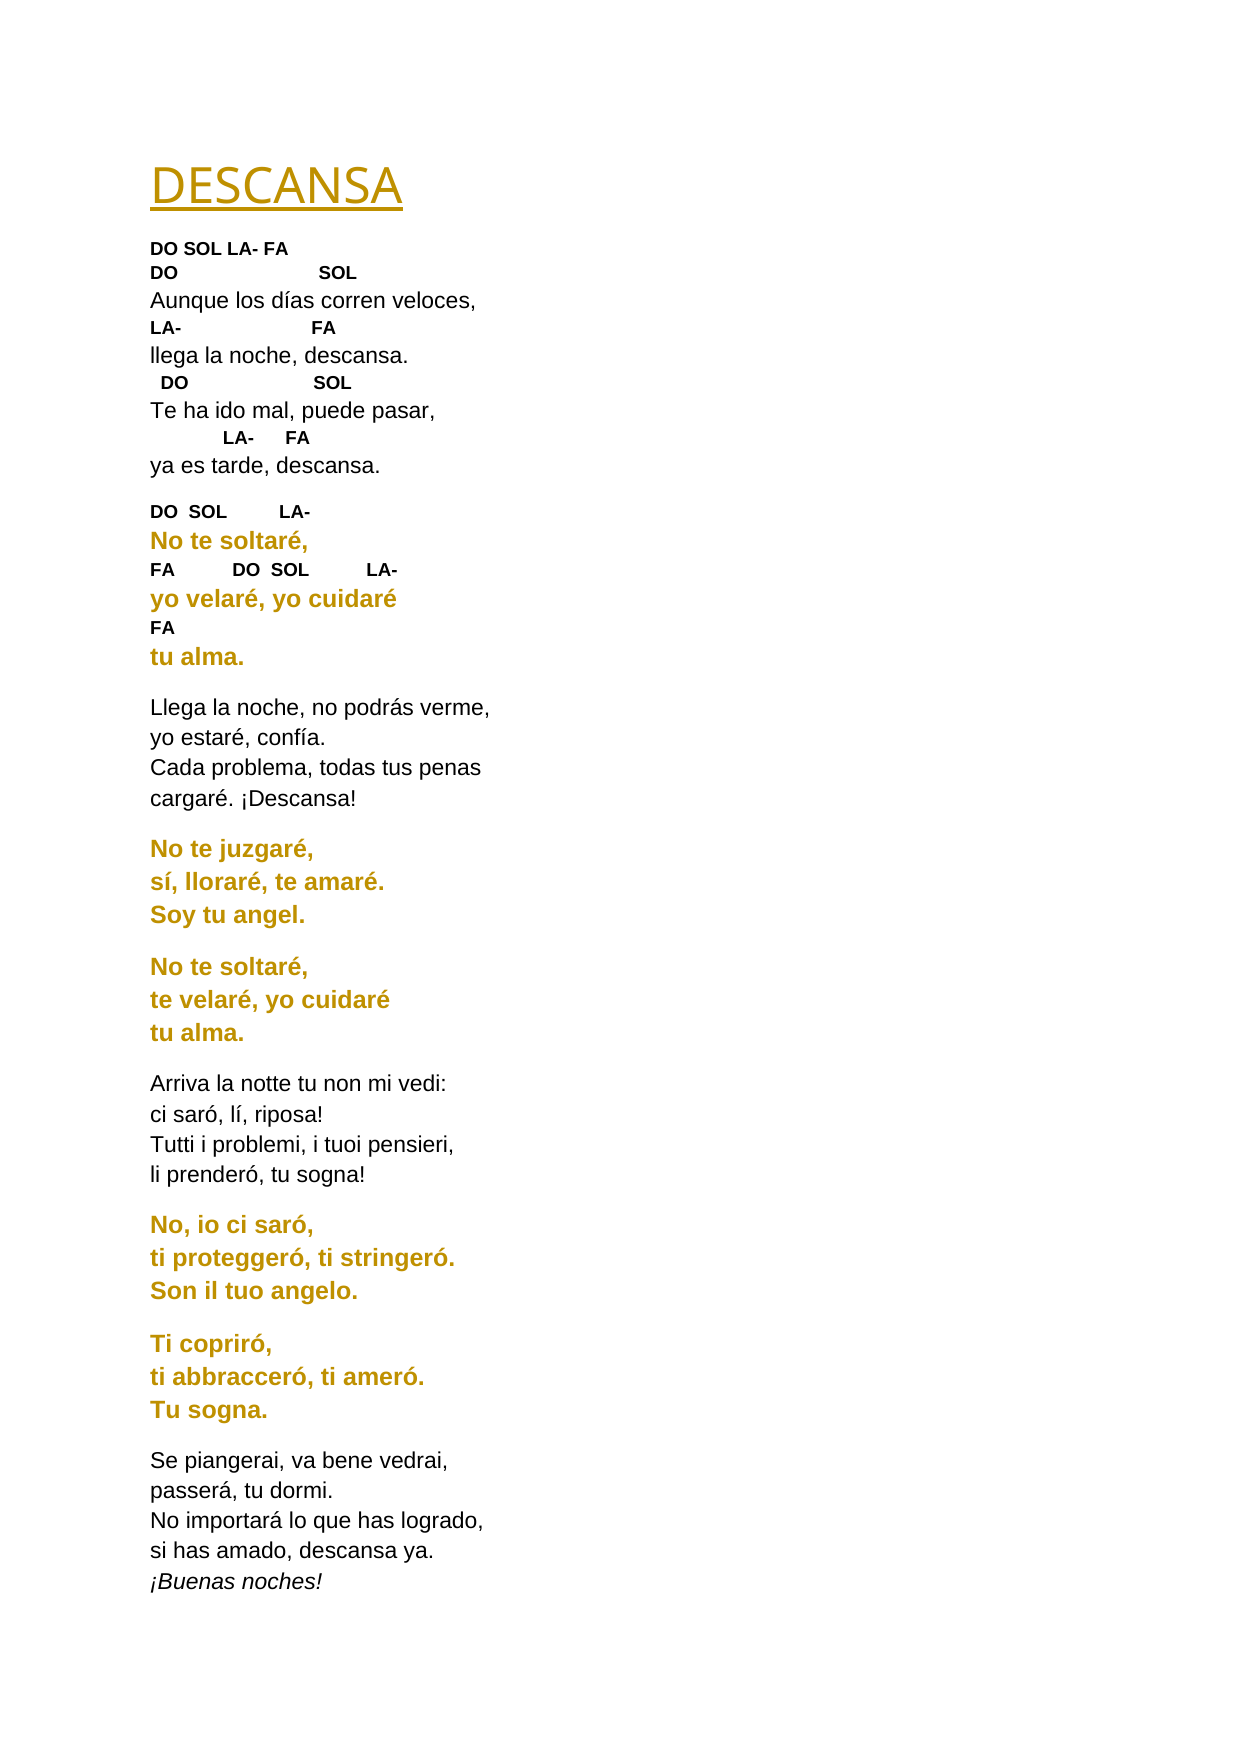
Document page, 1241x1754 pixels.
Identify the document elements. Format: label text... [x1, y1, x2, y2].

text Se piangerai, va bene vedrai, [150, 1447, 1090, 1473]
subtitle DO SOL LA- [150, 501, 1090, 523]
text No importará lo que has logrado, [150, 1507, 1090, 1533]
text Son il tuo angelo. [150, 1276, 1090, 1305]
text ¡Buenas noches! [150, 1568, 1090, 1594]
text Arriva la notte tu non mi vedi: [150, 1070, 1090, 1097]
text ci saró, lí, riposa! [150, 1101, 1090, 1127]
subtitle DO SOL [150, 262, 1090, 284]
text yo velaré, yo cuidaré [150, 584, 1090, 613]
text tu alma. [150, 1018, 1090, 1047]
text ti proteggeró, ti stringeró. [150, 1243, 1090, 1272]
text Tu sogna. [150, 1394, 1090, 1423]
text tu alma. [150, 642, 1090, 670]
subtitle LA- FA [150, 317, 1090, 339]
text ti abbracceró, ti ameró. [150, 1362, 1090, 1390]
text te velaré, yo cuidaré [150, 985, 1090, 1014]
subtitle FA [150, 617, 1090, 638]
text DESCANSA [150, 150, 1090, 218]
text No te juzgaré, [150, 834, 1090, 863]
text ya es tarde, descansa. [150, 452, 1090, 478]
text cargaré. ¡Descansa! [150, 784, 1090, 811]
subtitle FA DO SOL LA- [150, 559, 1090, 581]
text Llega la noche, no podrás verme, [150, 694, 1090, 720]
text Cada problema, todas tus penas [150, 754, 1090, 781]
text si has amado, descansa ya. [150, 1537, 1090, 1564]
text Ti copriró, [150, 1328, 1090, 1357]
text No, io ci saró, [150, 1210, 1090, 1239]
text Aunque los días corren veloces, [150, 287, 1090, 313]
text passerá, tu dormi. [150, 1477, 1090, 1503]
text sí, lloraré, te amaré. [150, 867, 1090, 896]
text yo estaré, confía. [150, 724, 1090, 750]
text Tutti i problemi, i tuoi pensieri, [150, 1131, 1090, 1157]
text Soy tu angel. [150, 900, 1090, 929]
text Te ha ido mal, puede pasar, [150, 397, 1090, 423]
subtitle DO SOL [150, 372, 1090, 394]
text li prenderó, tu sogna! [150, 1161, 1090, 1187]
text No te soltaré, [150, 952, 1090, 981]
subtitle LA- FA [150, 427, 1090, 449]
text No te soltaré, [150, 526, 1090, 555]
text llega la noche, descansa. [150, 342, 1090, 368]
subtitle DO SOL LA- FA [150, 237, 1090, 259]
